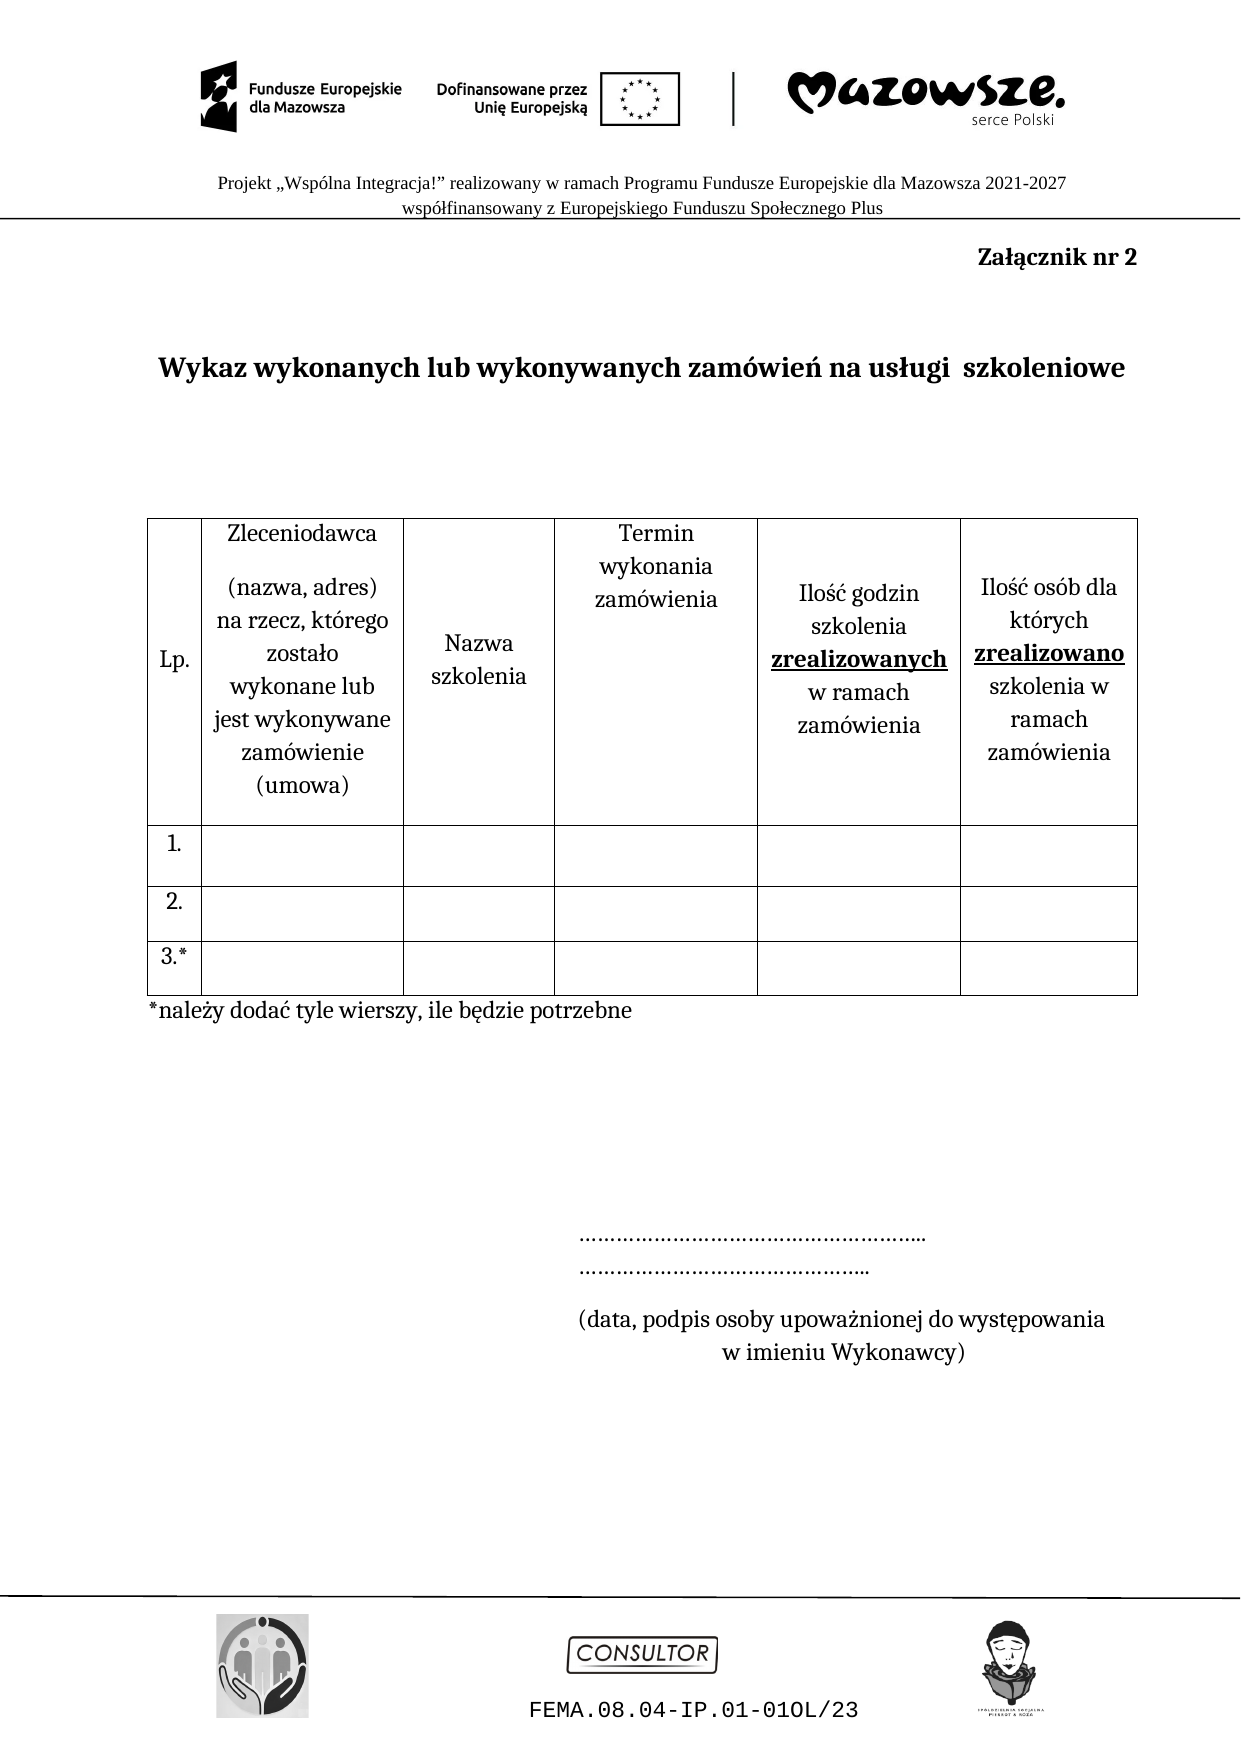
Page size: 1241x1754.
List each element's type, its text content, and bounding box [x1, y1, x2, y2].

table_header Termin wykonania zamówienia [555, 519, 757, 824]
table_cell [555, 942, 757, 995]
table_cell [961, 826, 1137, 886]
table_header ………………………………………………..……………………………………….. [566, 1219, 1122, 1305]
table_cell [555, 826, 757, 886]
table_cell [961, 887, 1137, 941]
table_cell [202, 887, 403, 941]
table_cell [758, 826, 960, 886]
text *należy dodać tyle wierszy, ile będzie potrzebne [148, 996, 1137, 1025]
table_cell [404, 942, 554, 995]
table_cell [758, 887, 960, 941]
picture [955, 1615, 1063, 1719]
table_header Ilość godzin szkolenia zrealizowanych w ramach zamówienia [758, 519, 960, 824]
table_cell [404, 887, 554, 941]
table_cell [202, 942, 403, 995]
table_cell [758, 942, 960, 995]
text Wykaz wykonanych lub wykonywanych zamówień na usługi szkoleniowe [148, 351, 1137, 384]
table_cell [404, 826, 554, 886]
table_cell [555, 887, 757, 941]
table_cell 2. [148, 887, 201, 941]
table_cell 1. [148, 826, 201, 886]
table_header Lp. [148, 519, 201, 824]
table_cell (data, podpis osoby upoważnionej do występowania w imieniu Wykonawcy) [566, 1305, 1122, 1392]
picture [216, 1614, 309, 1718]
picture [185, 44, 1085, 145]
table_cell [202, 826, 403, 886]
table_header Ilość osób dla których zrealizowano szkolenia w ramach zamówienia [961, 519, 1137, 824]
text Załącznik nr 2 [148, 243, 1137, 272]
table_cell [961, 942, 1137, 995]
table_cell 3.* [148, 942, 201, 995]
picture [566, 1636, 718, 1674]
table_header Nazwa szkolenia [404, 519, 554, 824]
table_header Zleceniodawca (nazwa, adres) na rzecz, którego zostało wykonane lub jest wykonywane zamówienie (umowa) [202, 519, 403, 824]
